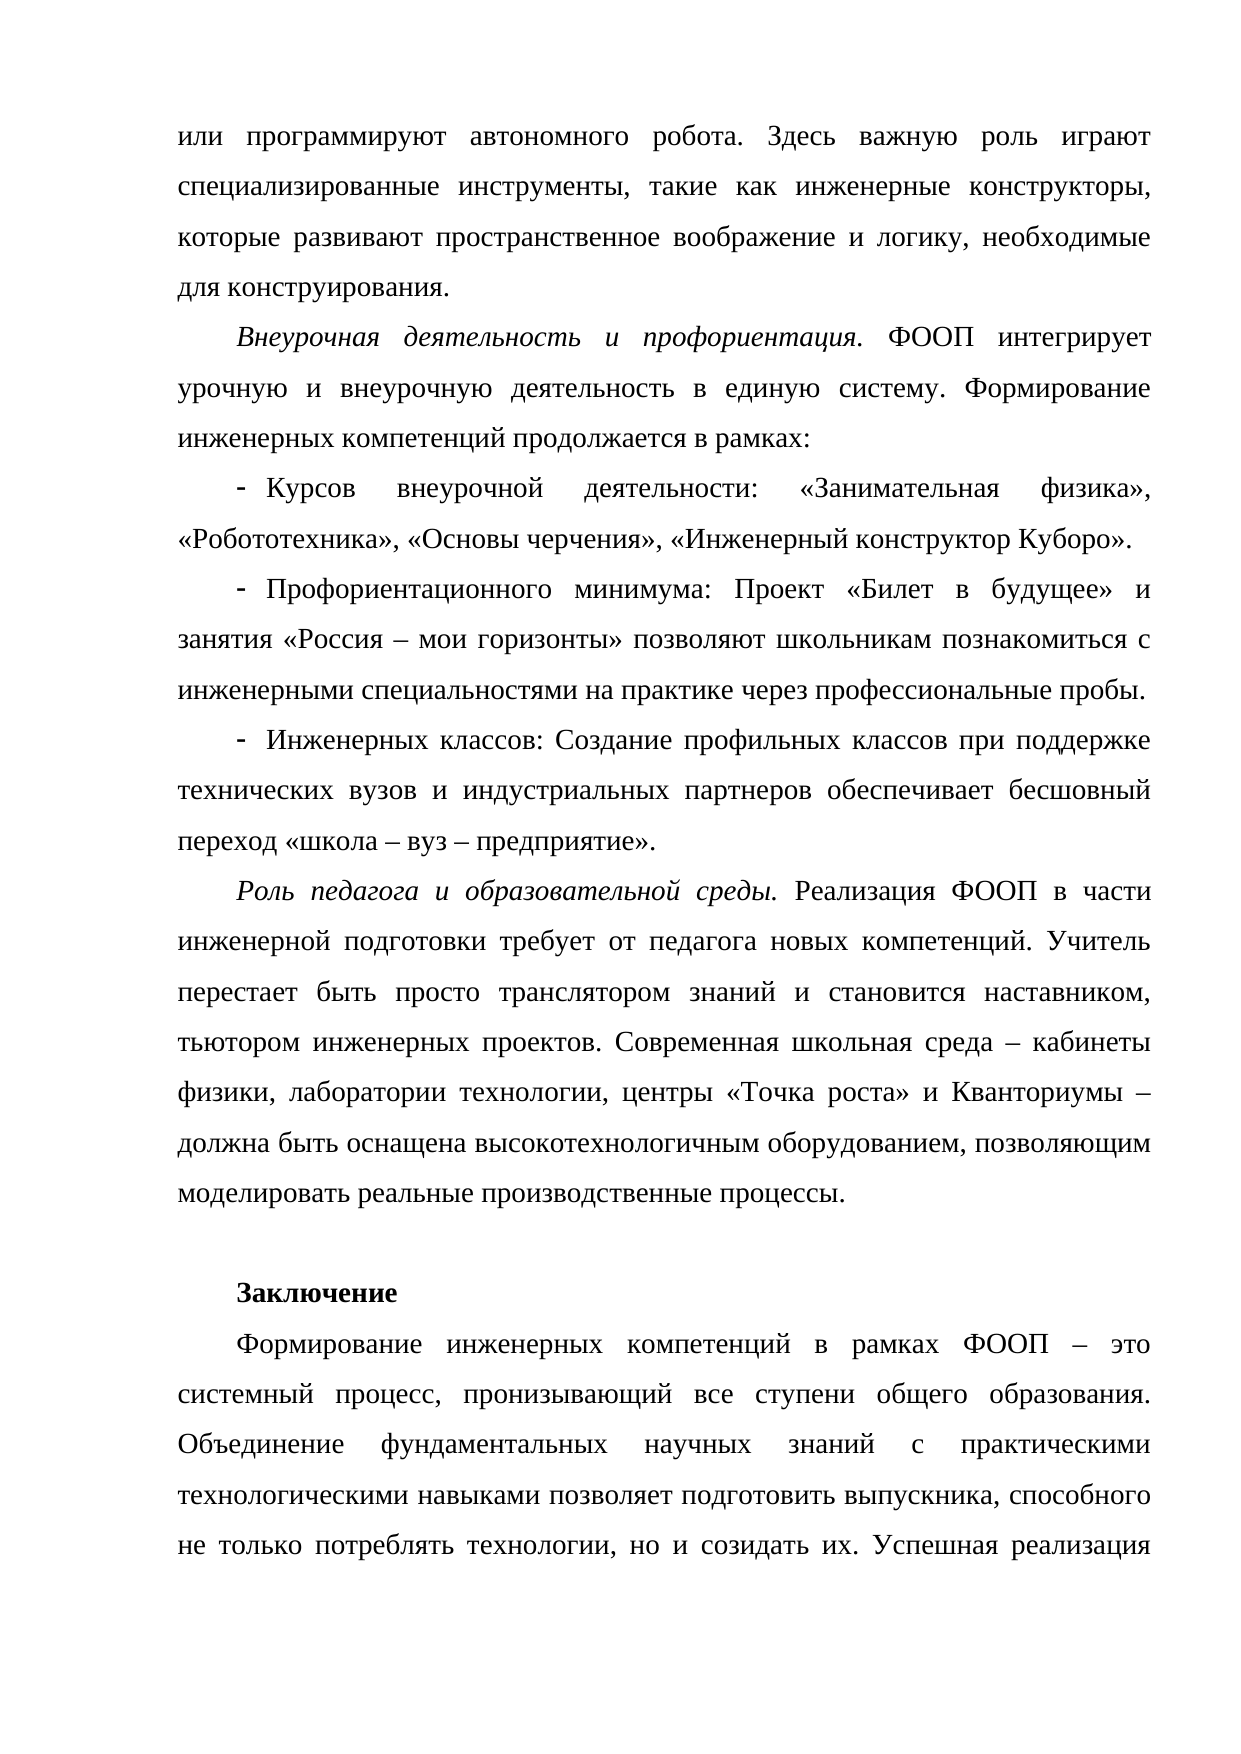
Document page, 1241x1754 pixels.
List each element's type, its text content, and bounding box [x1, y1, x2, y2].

text Внеурочная деятельность и профориентация. ФООП интегрирует урочную и внеурочную деятельность в единую систему. Формирование инженерных компетенций продолжается в рамках: [177, 319, 1152, 453]
list Профориентационного минимума: Проект «Билет в будущее» и занятия «Россия – мои горизонты» позволяют школьникам познакомиться с инженерными специальностями на практике через профессиональные пробы. [177, 571, 1152, 705]
text Роль педагога и образовательной среды. Реализация ФООП в части инженерной подготовки требует от педагога новых компетенций. Учитель перестает быть просто транслятором знаний и становится наставником, тьютором инженерных проектов. Современная школьная среда – кабинеты физики, лаборатории технологии, центры «Точка роста» и Кванториумы – должна быть оснащена высокотехнологичным оборудованием, позволяющим моделировать реальные производственные процессы. [177, 873, 1152, 1208]
list Инженерных классов: Создание профильных классов при поддержке технических вузов и индустриальных партнеров обеспечивает бесшовный переход «школа – вуз – предприятие». [177, 722, 1152, 856]
text Заключение [177, 1276, 1152, 1309]
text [177, 118, 1152, 303]
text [177, 1326, 1152, 1561]
list Курсов внеурочной деятельности: «Занимательная физика», «Робототехника», «Основы черчения», «Инженерный конструктор Куборо». [177, 470, 1152, 554]
